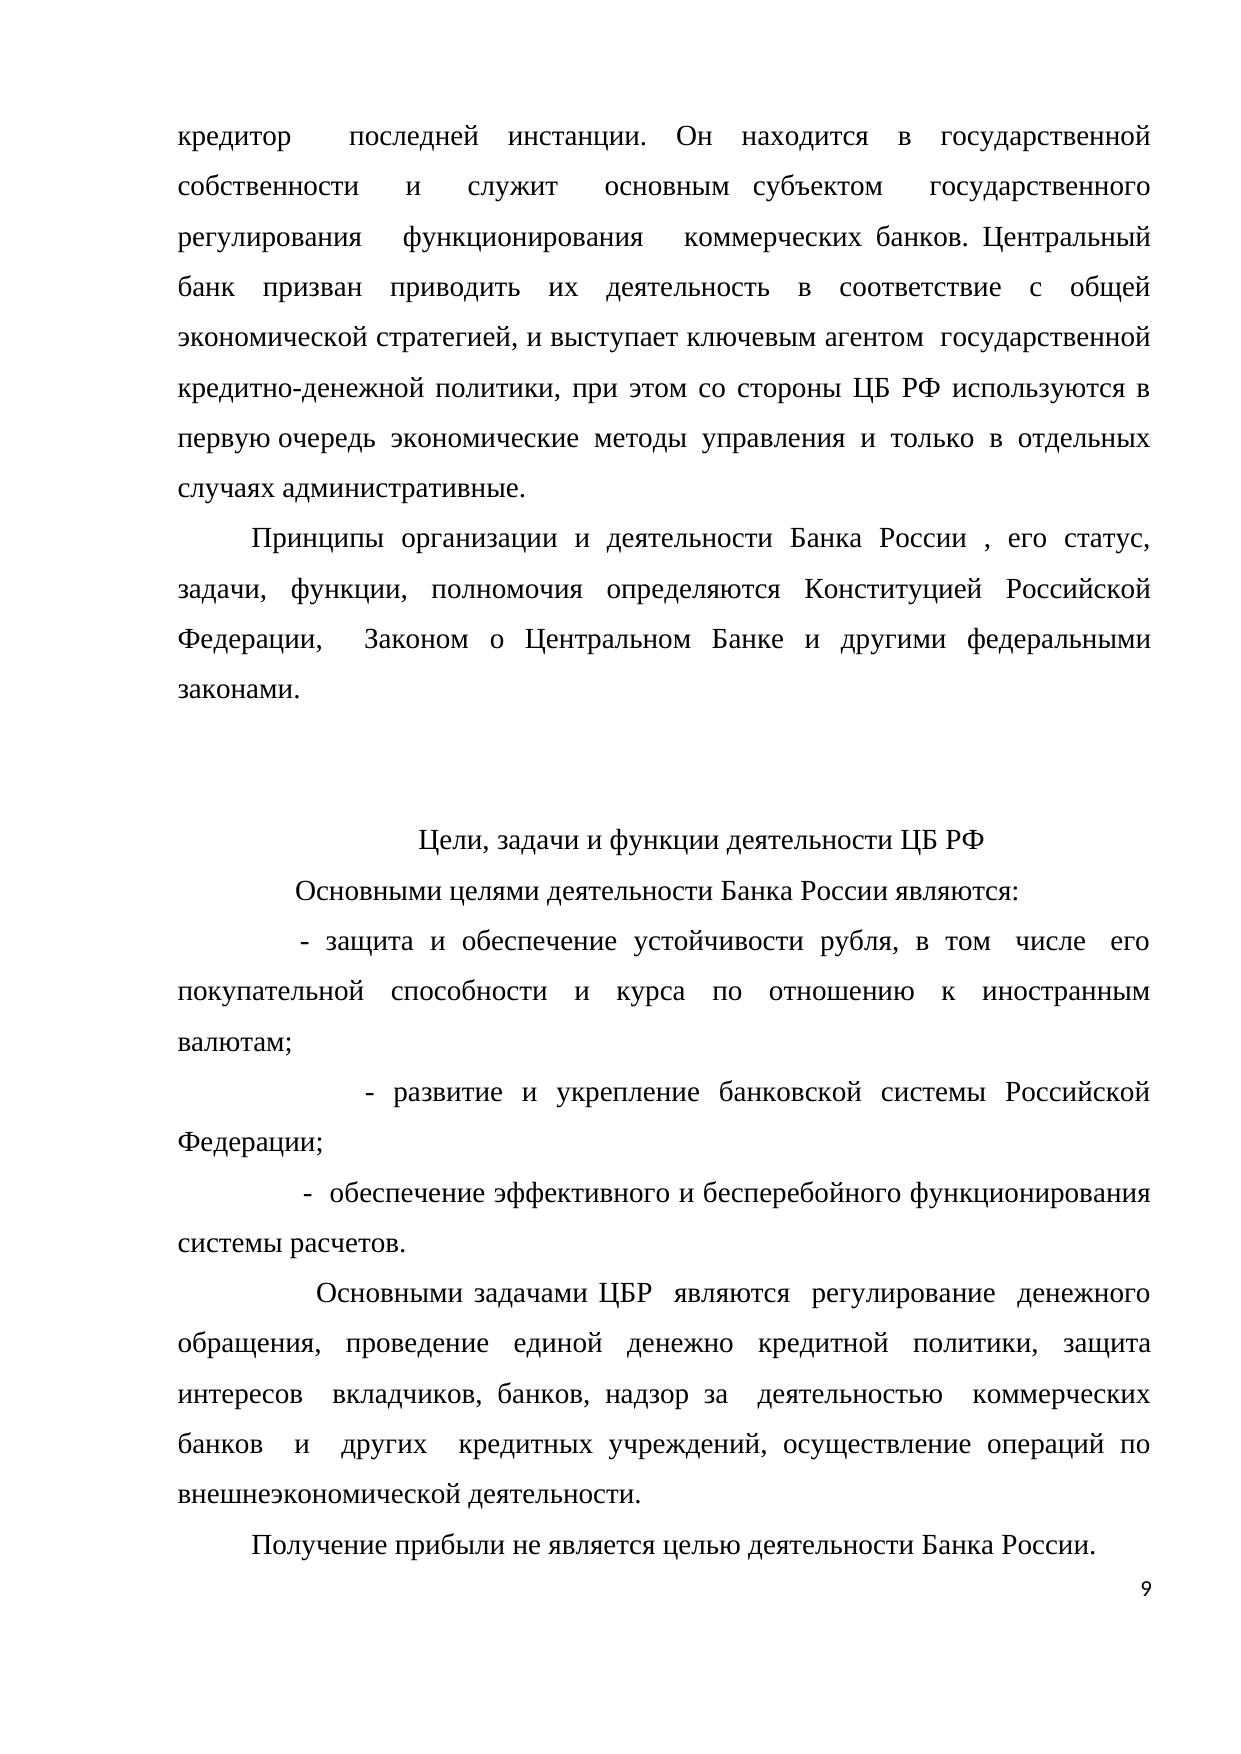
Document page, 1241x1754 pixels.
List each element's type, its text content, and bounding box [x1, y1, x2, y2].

text Принципы организации и деятельности Банка России , его статус, задачи, функции, полномочия определяются Конституцией Российской Федерации, Законом о Центральном Банке и другими федеральными законами. [177, 521, 1152, 705]
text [177, 118, 1152, 504]
text - защита и обеспечение устойчивости рубля, в том числе его покупательной способности и курса по отношению к иностранным валютам; [177, 923, 1152, 1057]
text Получение прибыли не является целью деятельности Банка России. [177, 1527, 1152, 1560]
text - обеспечение эффективного и бесперебойного функционирования системы расчетов. [177, 1175, 1152, 1258]
text - развитие и укрепление банковской системы Российской Федерации; [177, 1074, 1152, 1158]
text Цели, задачи и функции деятельности ЦБ РФ [177, 822, 1152, 856]
text Основными задачами ЦБР являются регулирование денежного обращения, проведение единой денежно кредитной политики, защита интересов вкладчиков, банков, надзор за деятельностью коммерческих банков и других кредитных учреждений, осуществление операций по внешнеэкономической деятельности. [177, 1275, 1152, 1510]
text Основными целями деятельности Банка России являются: [177, 873, 1152, 906]
